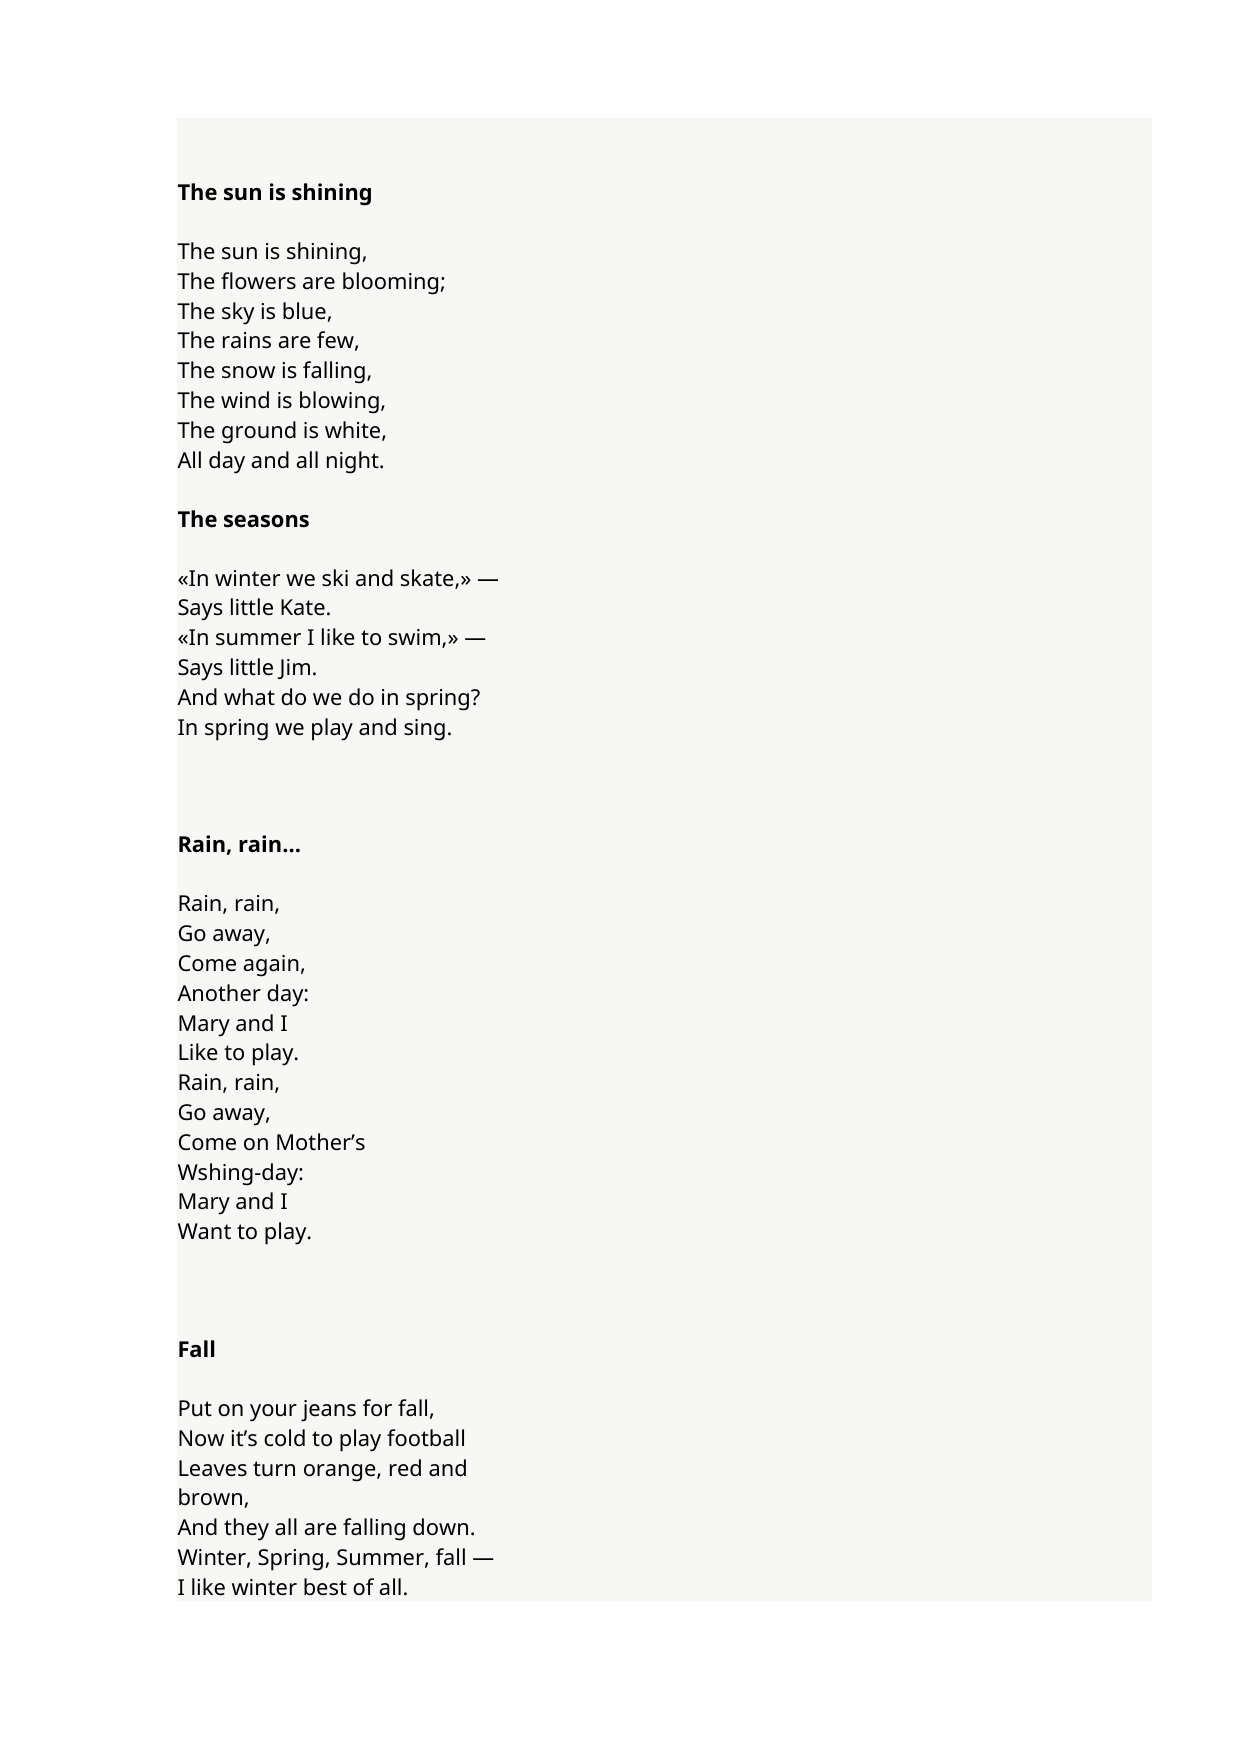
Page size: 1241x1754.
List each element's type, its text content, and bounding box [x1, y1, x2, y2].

text Rain, rain, Go away, Come again, Another day: Mary and I Like to play. Rain, rain, Go away, Come on Mother’s Wshing-day: Mary and I Want to play. [177, 888, 1152, 1246]
text Put on your jeans for fall, Now it’s cold to play football Leaves turn orange, red and brown, And they all are falling down. Winter, Spring, Summer, fall — I like winter best of all. [177, 1393, 1152, 1601]
text The seasons [177, 503, 1152, 533]
text «In winter we ski and skate,» — Says little Kate. «In summer I like to swim,» — Says little Jim. And what do we do in spring? In spring we play and sing. [177, 562, 1152, 741]
text The sun is shining [177, 177, 1152, 207]
text The sun is shining, The flowers are blooming; The sky is blue, The rains are few, The snow is falling, The wind is blowing, The ground is white, All day and all night. [177, 236, 1152, 474]
text Fall [177, 1334, 1152, 1364]
text Rain, rain… [177, 829, 1152, 859]
